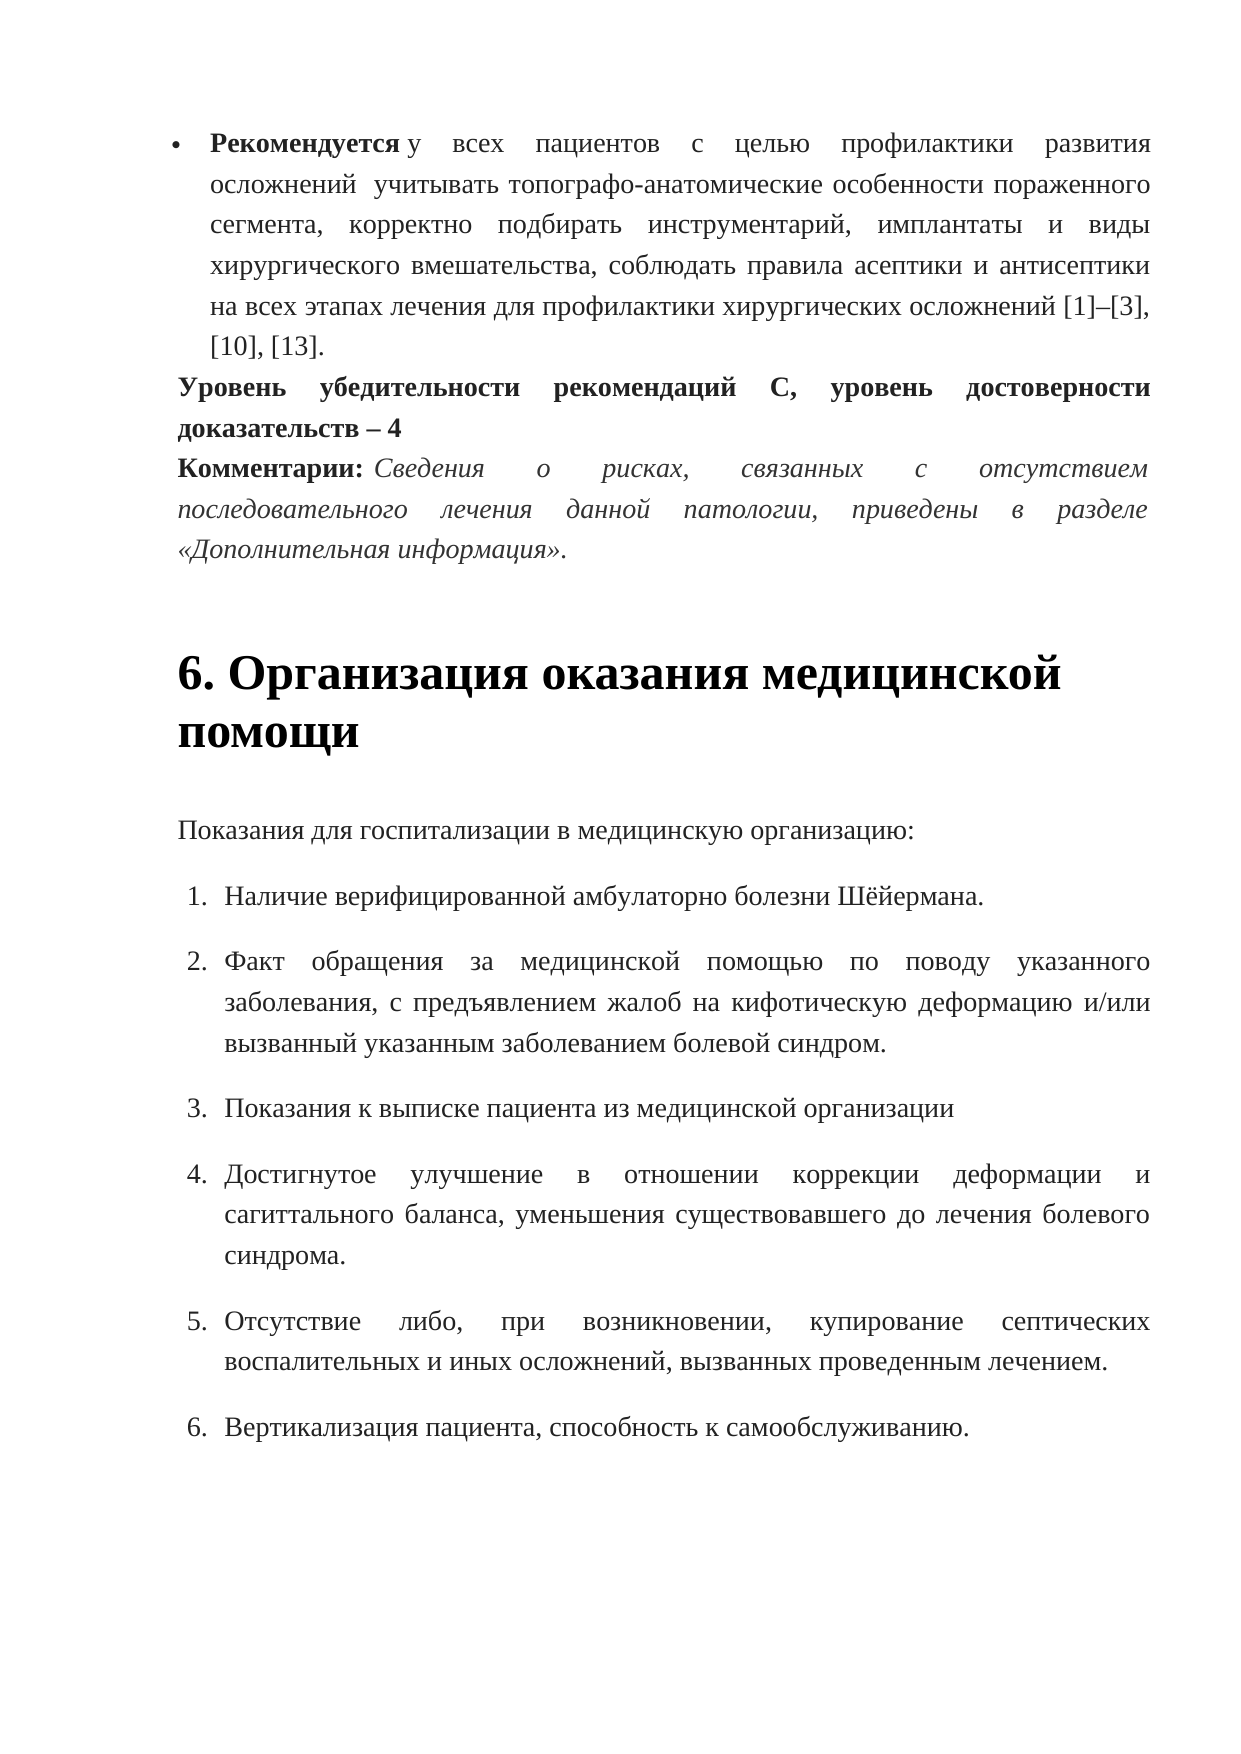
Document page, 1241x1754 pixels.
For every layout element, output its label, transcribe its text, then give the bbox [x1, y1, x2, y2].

list Достигнутое улучшение в отношении коррекции деформации и сагиттального баланса, уменьшения существовавшего до лечения болевого синдрома. [187, 1149, 1152, 1271]
text 6. Организация оказания медицинской помощи [177, 643, 1152, 758]
list Факт обращения за медицинской помощью по поводу указанного заболевания, с предъявлением жалоб на кифотическую деформацию и/или вызванный указанным заболеванием болевой синдром. [187, 936, 1152, 1058]
list Отсутствие либо, при возникновении, купирование септических воспалительных и иных осложнений, вызванных проведенным лечением. [187, 1296, 1152, 1377]
text Уровень убедительности рекомендаций C, уровень достоверности доказательств – 4 [177, 362, 1152, 443]
list Наличие верифицированной амбулаторно болезни Шёйермана. [187, 871, 1152, 911]
list Рекомендуется у всех пациентов с целью профилактики развития осложнений учитывать топографо-анатомические особенности пораженного сегмента, корректно подбирать инструментарий, имплантаты и виды хирургического вмешательства, соблюдать правила асептики и антисептики на всех этапах лечения для профилактики хирургических осложнений [1]–[3], [10], [13]. [172, 118, 1152, 362]
text Комментарии: Сведения о рисках, связанных с отсутствием последовательного лечения данной патологии, приведены в разделе «Дополнительная информация». [177, 443, 1152, 565]
list Вертикализация пациента, способность к самообслуживанию. [187, 1402, 1152, 1442]
text Показания для госпитализации в медицинскую организацию: [177, 805, 1152, 846]
list Показания к выписке пациента из медицинской организации [187, 1083, 1152, 1124]
